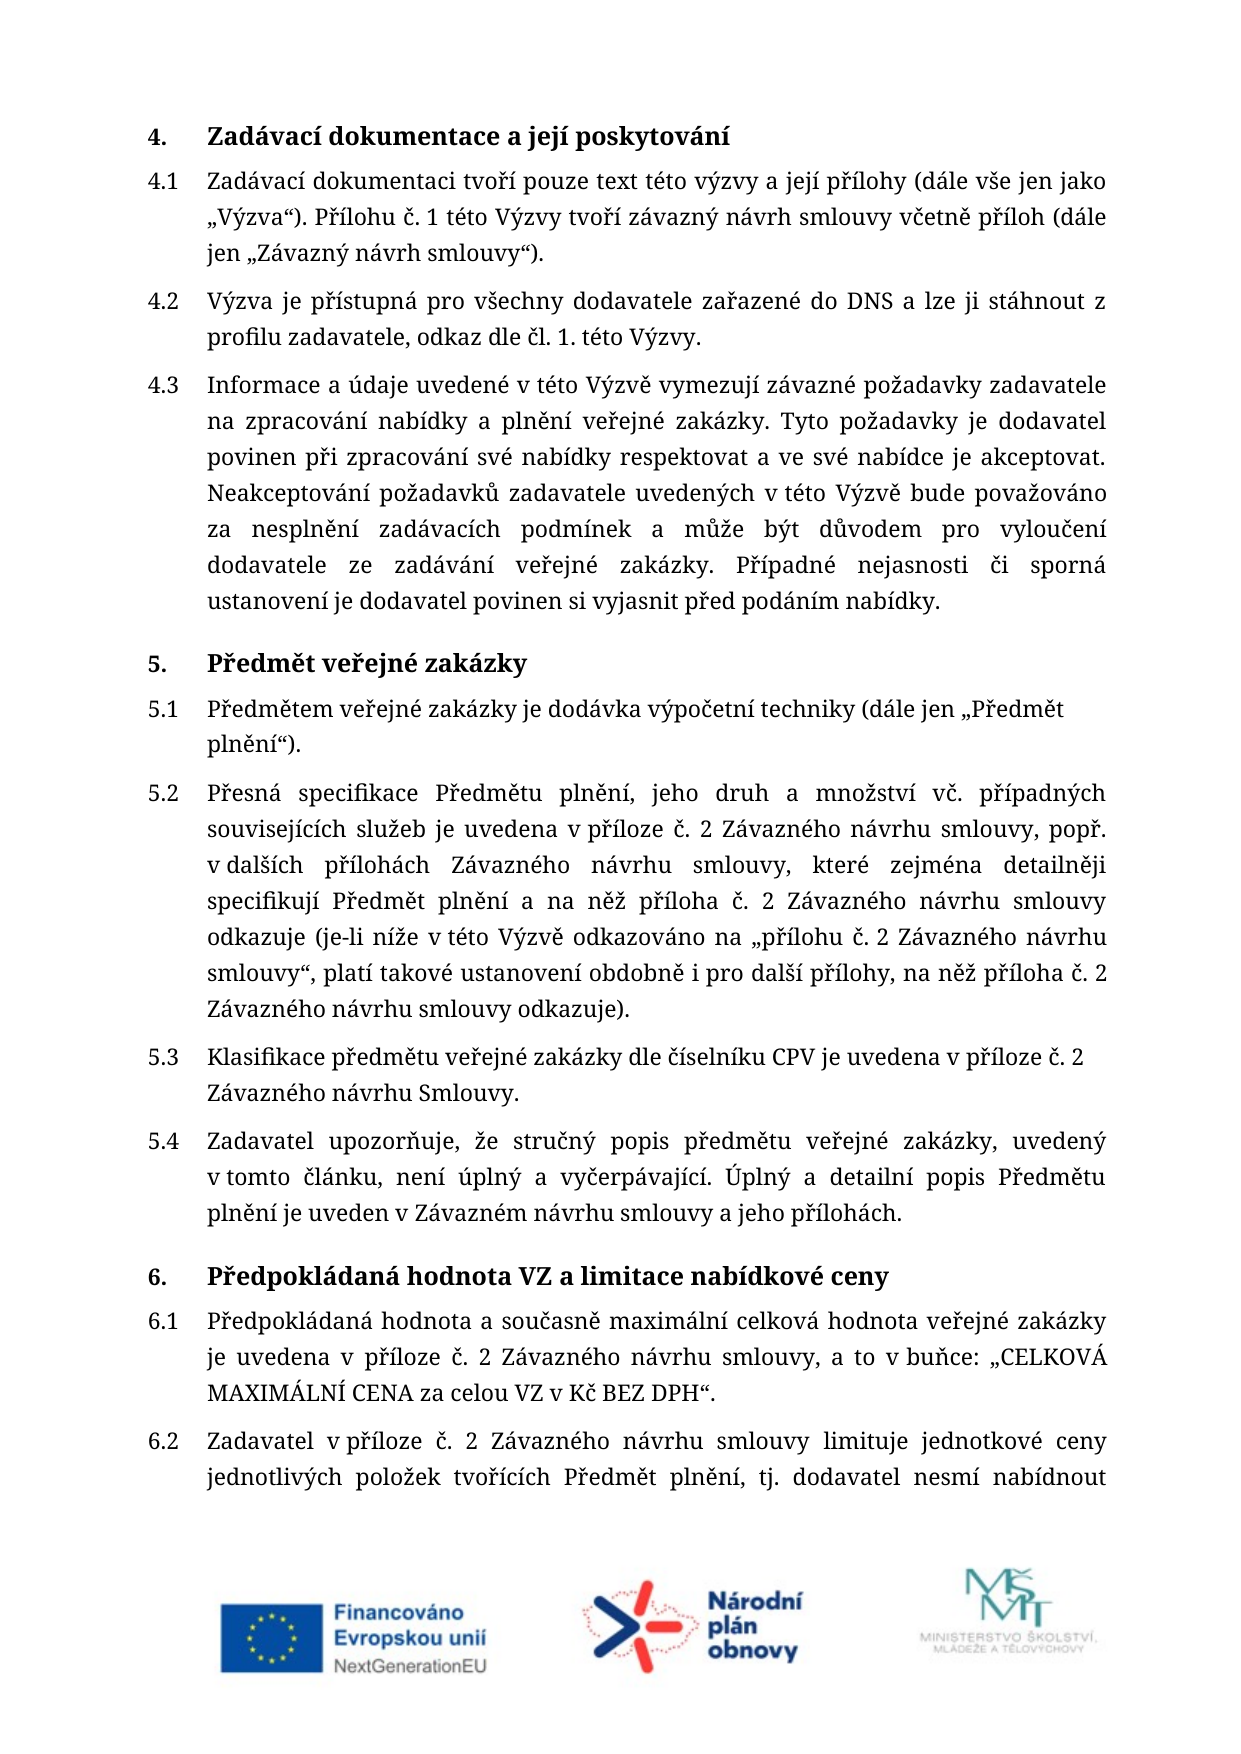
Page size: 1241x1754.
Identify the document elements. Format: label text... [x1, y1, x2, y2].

picture [192, 1520, 1152, 1701]
list Klasifikace předmětu veřejné zakázky dle číselníku CPV je uvedena v příloze č. 2 Závazného návrhu Smlouvy. [148, 1041, 1107, 1108]
list Přesná specifikace Předmětu plnění, jeho druh a množství vč. případných souvisejících služeb je uvedena v příloze č. 2 Závazného návrhu smlouvy, popř. v dalších přílohách Závazného návrhu smlouvy, které zejména detailněji specifikují Předmět plnění a na něž příloha č. 2 Závazného návrhu smlouvy odkazuje (je-li níže v této Výzvě odkazováno na „přílohu č. 2 Závazného návrhu smlouvy“, platí takové ustanovení obdobně i pro další přílohy, na něž příloha č. 2 Závazného návrhu smlouvy odkazuje). [148, 777, 1107, 1024]
list Zadávací dokumentaci tvoří pouze text této výzvy a její přílohy (dále vše jen jako „Výzva“). Přílohu č. 1 této Výzvy tvoří závazný návrh smlouvy včetně příloh (dále jen „Závazný návrh smlouvy“). [148, 165, 1107, 268]
list Předpokládaná hodnota a současně maximální celková hodnota veřejné zakázky je uvedena v příloze č. 2 Závazného návrhu smlouvy, a to v buňce: „CELKOVÁ MAXIMÁLNÍ CENA za celou VZ v Kč BEZ DPH“. [148, 1305, 1107, 1408]
subtitle Předpokládaná hodnota VZ a limitace nabídkové ceny [148, 1258, 1107, 1292]
list Informace a údaje uvedené v této Výzvě vymezují závazné požadavky zadavatele na zpracování nabídky a plnění veřejné zakázky. Tyto požadavky je dodavatel povinen při zpracování své nabídky respektovat a ve své nabídce je akceptovat. Neakceptování požadavků zadavatele uvedených v této Výzvě bude považováno za nesplnění zadávacích podmínek a může být důvodem pro vyloučení dodavatele ze zadávání veřejné zakázky. Případné nejasnosti či sporná ustanovení je dodavatel povinen si vyjasnit před podáním nabídky. [148, 369, 1107, 616]
list Zadavatel upozorňuje, že stručný popis předmětu veřejné zakázky, uvedený v tomto článku, není úplný a vyčerpávající. Úplný a detailní popis Předmětu plnění je uveden v Závazném návrhu smlouvy a jeho přílohách. [148, 1125, 1107, 1228]
list Předmětem veřejné zakázky je dodávka výpočetní techniky (dále jen „Předmět plnění“). [148, 692, 1107, 760]
list Výzva je přístupná pro všechny dodavatele zařazené do DNS a lze ji stáhnout z profilu zadavatele, odkaz dle čl. 1. této Výzvy. [148, 285, 1107, 352]
subtitle Zadávací dokumentace a její poskytování [148, 118, 1107, 152]
subtitle Předmět veřejné zakázky [148, 646, 1107, 680]
